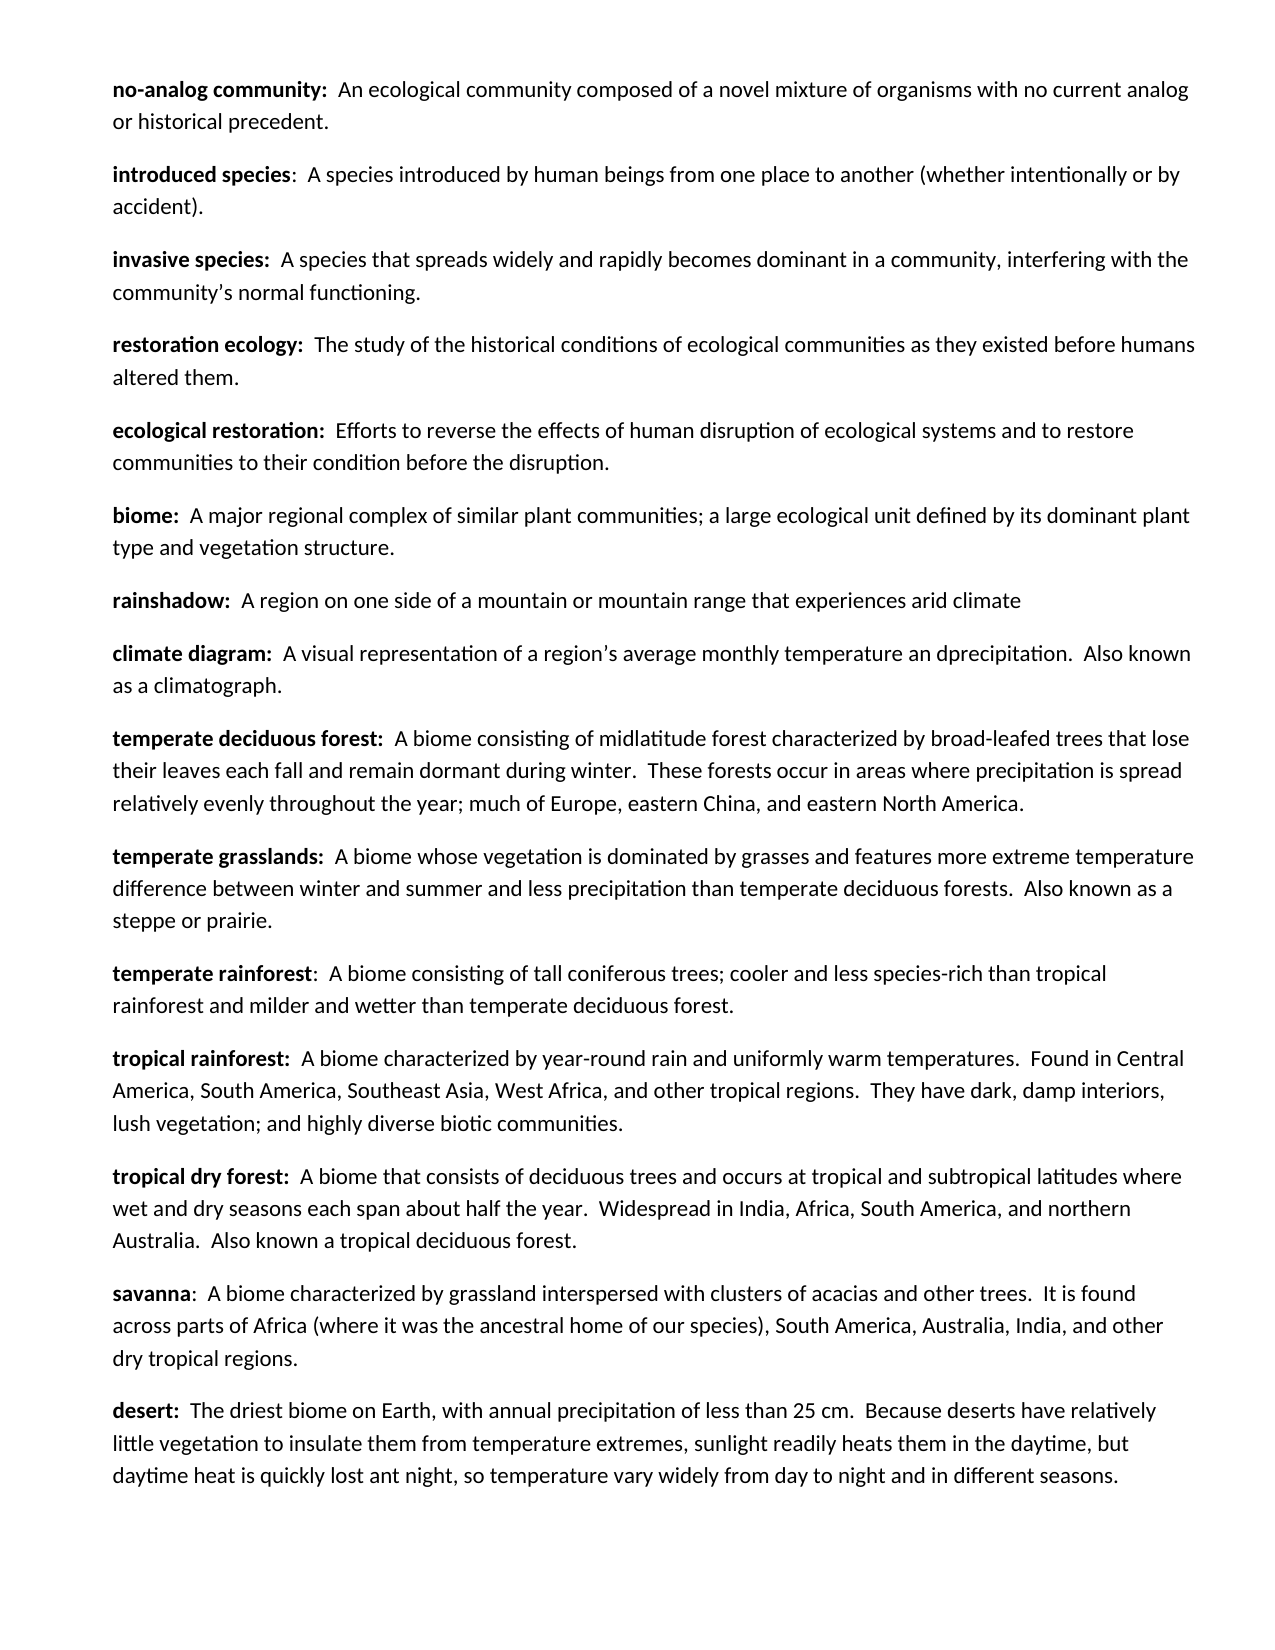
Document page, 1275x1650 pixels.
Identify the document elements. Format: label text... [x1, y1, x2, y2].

text temperate grasslands: A biome whose vegetation is dominated by grasses and features more extreme temperature difference between winter and summer and less precipitation than temperate deciduous forests. Also known as a steppe or prairie. [112, 842, 1200, 934]
text restoration ecology: The study of the historical conditions of ecological communities as they existed before humans altered them. [112, 331, 1200, 391]
text rainshadow: A region on one side of a mountain or mountain range that experiences arid climate [112, 586, 1200, 614]
text savanna: A biome characterized by grassland interspersed with clusters of acacias and other trees. It is found across parts of Africa (where it was the ancestral home of our species), South America, Australia, India, and other dry tropical regions. [112, 1279, 1200, 1372]
text introduced species: A species introduced by human beings from one place to another (whether intentionally or by accident). [112, 160, 1200, 220]
text no-analog community: An ecological community composed of a novel mixture of organisms with no current analog or historical precedent. [112, 75, 1200, 135]
text temperate rainforest: A biome consisting of tall coniferous trees; cooler and less species-rich than tropical rainforest and milder and wetter than temperate deciduous forest. [112, 959, 1200, 1019]
text tropical rainforest: A biome characterized by year-round rain and uniformly warm temperatures. Found in Central America, South America, Southeast Asia, West Africa, and other tropical regions. They have dark, damp interiors, lush vegetation; and highly diverse biotic communities. [112, 1044, 1200, 1137]
text invasive species: A species that spreads widely and rapidly becomes dominant in a community, interfering with the community’s normal functioning. [112, 245, 1200, 306]
text desert: The driest biome on Earth, with annual precipitation of less than 25 cm. Because deserts have relatively little vegetation to insulate them from temperature extremes, sunlight readily heats them in the daytime, but daytime heat is quickly lost ant night, so temperature vary widely from day to night and in different seasons. [112, 1397, 1200, 1489]
text temperate deciduous forest: A biome consisting of midlatitude forest characterized by broad-leafed trees that lose their leaves each fall and remain dormant during winter. These forests occur in areas where precipitation is spread relatively evenly throughout the year; much of Europe, eastern China, and eastern North America. [112, 724, 1200, 817]
text ecological restoration: Efforts to reverse the effects of human disruption of ecological systems and to restore communities to their condition before the disruption. [112, 416, 1200, 476]
text climate diagram: A visual representation of a region’s average monthly temperature an dprecipitation. Also known as a climatograph. [112, 639, 1200, 699]
text biome: A major regional complex of similar plant communities; a large ecological unit defined by its dominant plant type and vegetation structure. [112, 501, 1200, 561]
text tropical dry forest: A biome that consists of deciduous trees and occurs at tropical and subtropical latitudes where wet and dry seasons each span about half the year. Widespread in India, Africa, South America, and northern Australia. Also known a tropical deciduous forest. [112, 1162, 1200, 1254]
